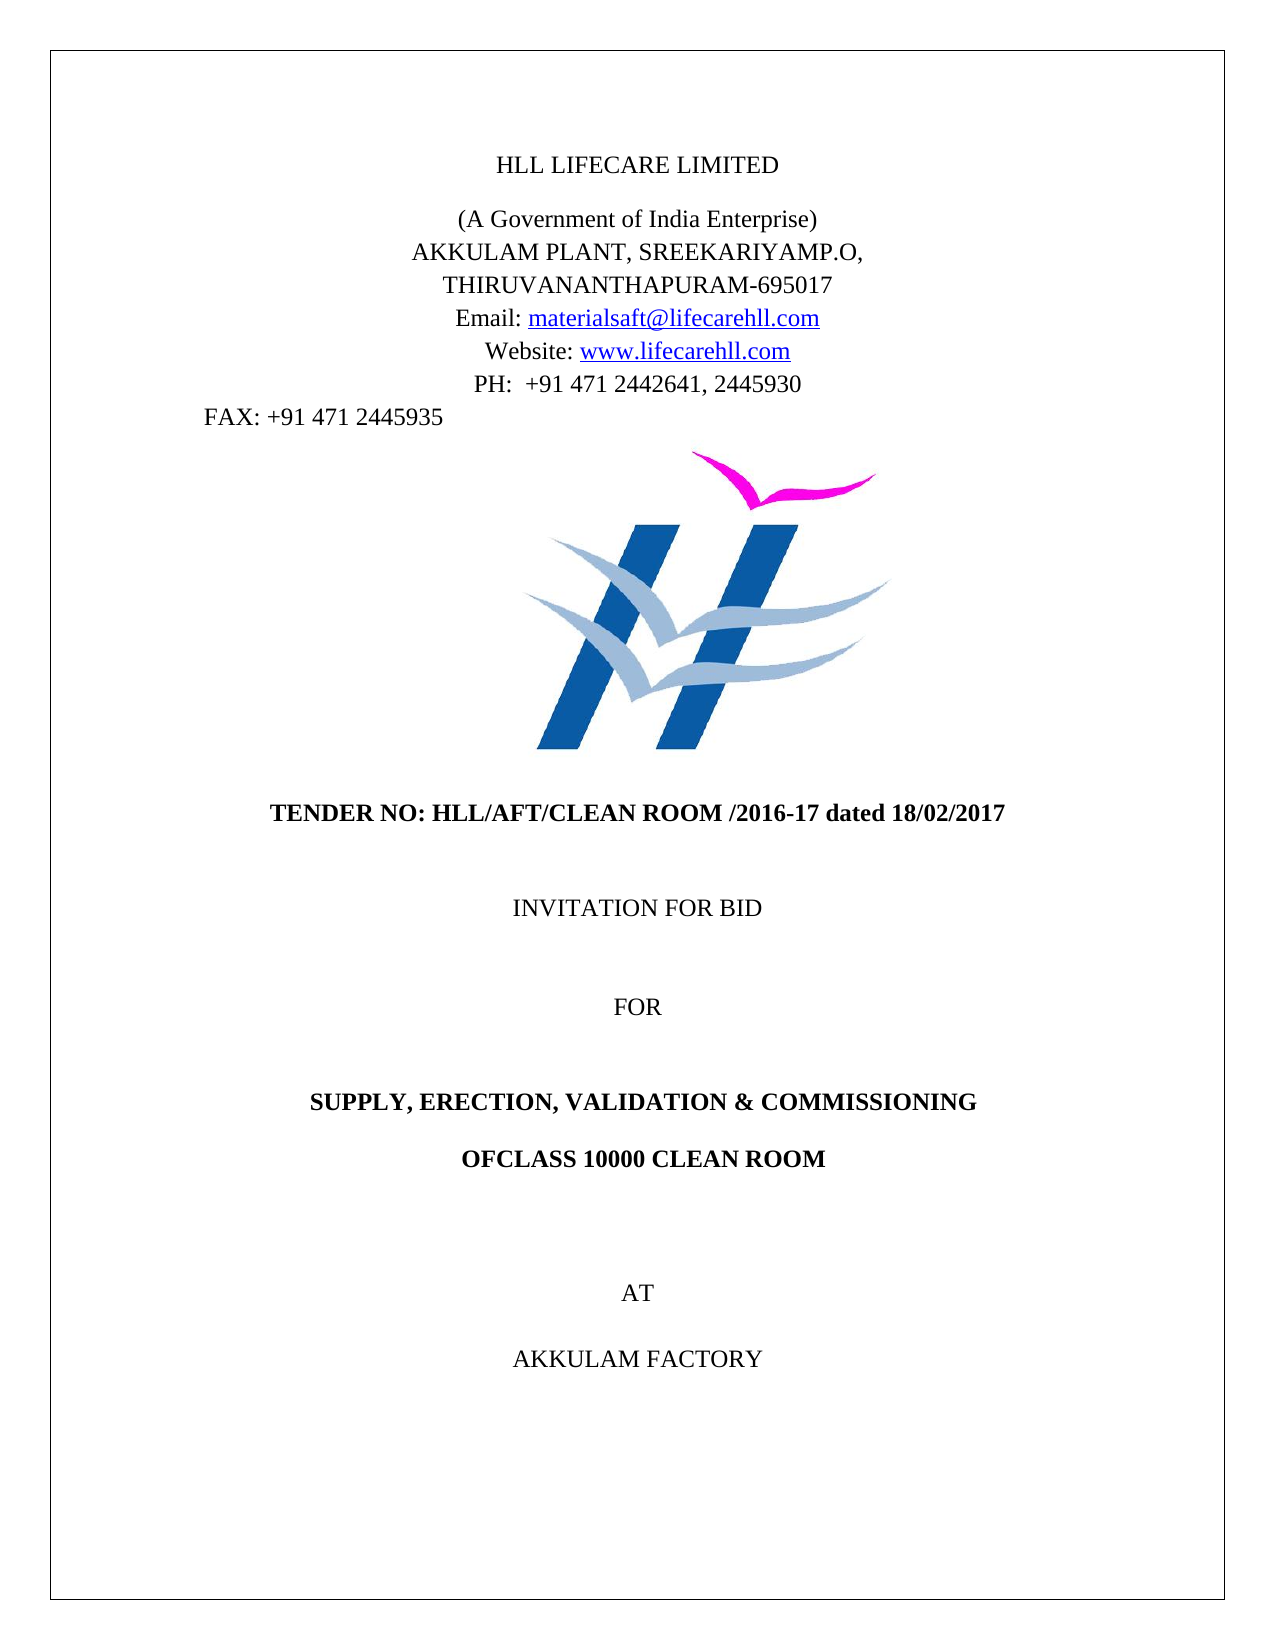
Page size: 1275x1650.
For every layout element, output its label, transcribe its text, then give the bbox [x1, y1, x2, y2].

text AT [150, 1278, 1125, 1306]
text FAX: +91 471 2445935 [150, 402, 1125, 431]
text AKKULAM PLANT, SREEKARIYAMP.O, [150, 237, 1125, 266]
text Email: materialsaft@lifecarehll.com [150, 303, 1125, 332]
title SUPPLY, ERECTION, VALIDATION & COMMISSIONING [150, 1087, 1137, 1116]
subtitle INVITATION FOR BID [150, 893, 1125, 922]
picture [515, 426, 920, 760]
text HLL LIFECARE LIMITED [150, 150, 1125, 179]
text Website: www.lifecarehll.com [150, 336, 1125, 365]
subtitle FOR [150, 992, 1125, 1021]
subtitle THIRUVANANTHAPURAM-695017 [150, 270, 1125, 299]
subtitle TENDER NO: HLL/AFT/CLEAN ROOM /2016-17 dated 18/02/2017 [150, 798, 1125, 827]
text (A Government of India Enterprise) [150, 204, 1125, 233]
title OFCLASS 10000 CLEAN ROOM [150, 1144, 1137, 1173]
text PH: +91 471 2442641, 2445930 [150, 369, 1125, 398]
text AKKULAM FACTORY [150, 1344, 1125, 1372]
